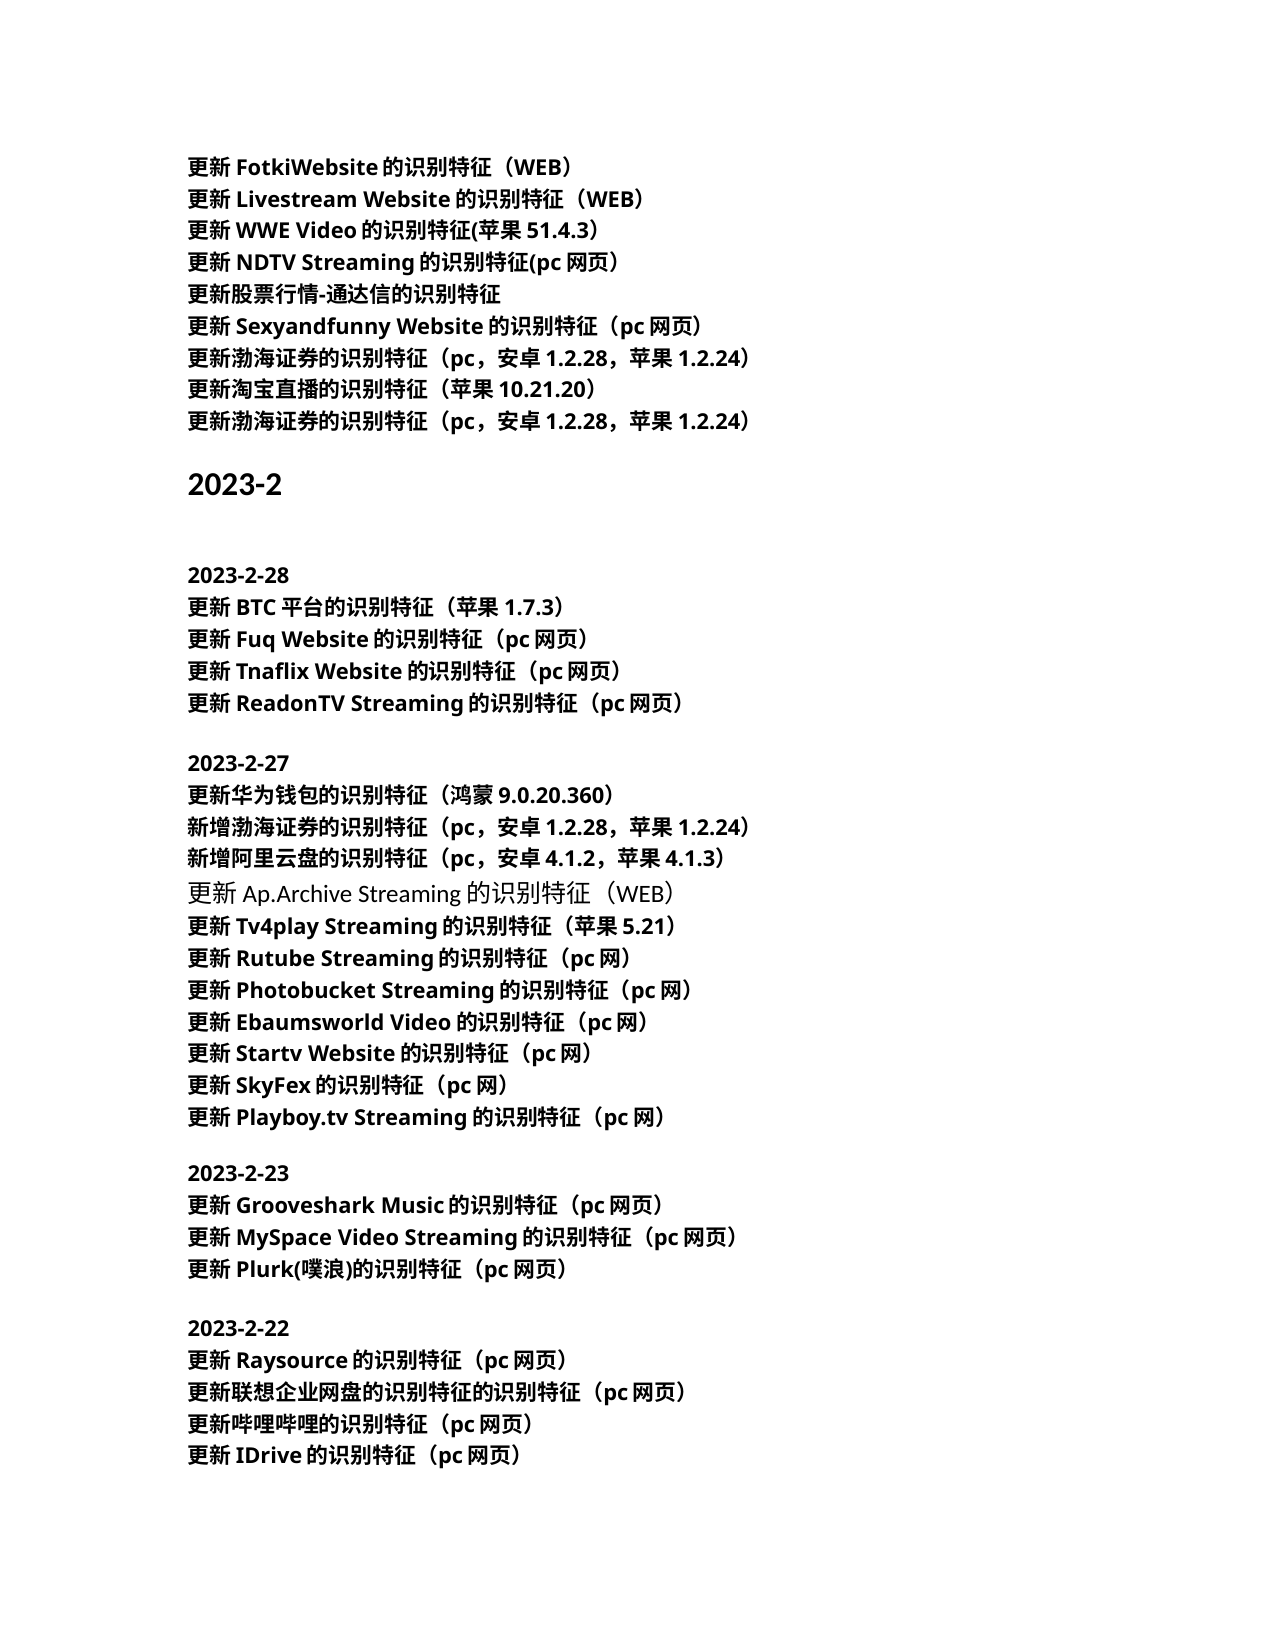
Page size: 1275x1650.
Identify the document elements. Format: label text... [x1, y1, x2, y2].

text 更新Raysource的识别特征（pc网页） [187, 1343, 1087, 1375]
text 更新SkyFex的识别特征（pc网） [187, 1068, 1087, 1100]
text 更新Sexyandfunny Website的识别特征（pc网页） [187, 309, 1087, 341]
text 更新华为钱包的识别特征（鸿蒙9.0.20.360） [187, 778, 1087, 809]
text 新增阿里云盘的识别特征（pc，安卓4.1.2，苹果4.1.3） [187, 841, 1087, 873]
text 2023-2-28 [187, 561, 1087, 590]
text 更新Photobucket Streaming的识别特征（pc网） [187, 973, 1087, 1004]
text 更新ReadonTV Streaming的识别特征（pc网页） [187, 686, 1087, 717]
text 更新淘宝直播的识别特征（苹果10.21.20） [187, 372, 1087, 404]
text 更新IDrive的识别特征（pc网页） [187, 1438, 1087, 1470]
subtitle 2023-2 [187, 463, 1087, 504]
text 更新Ap.Archive Streaming的识别特征（WEB） [187, 873, 1087, 909]
text 新增渤海证券的识别特征（pc，安卓1.2.28，苹果1.2.24） [187, 809, 1087, 841]
text 更新Plurk(噗浪)的识别特征（pc网页） [187, 1252, 1087, 1283]
text 更新渤海证券的识别特征（pc，安卓1.2.28，苹果1.2.24） [187, 341, 1087, 372]
text 更新Tnaflix Website的识别特征（pc网页） [187, 654, 1087, 686]
text 更新Startv Website的识别特征（pc网） [187, 1036, 1087, 1068]
text 2023-2-27 [187, 748, 1087, 778]
text 更新WWE Video的识别特征(苹果51.4.3） [187, 213, 1087, 245]
text 更新Ebaumsworld Video的识别特征（pc网） [187, 1004, 1087, 1036]
text 更新Livestream Website的识别特征（WEB） [187, 182, 1087, 213]
text 更新Playboy.tv Streaming的识别特征（pc网） [187, 1100, 1087, 1132]
text 更新Fuq Website的识别特征（pc网页） [187, 622, 1087, 654]
text 2023-2-23 [187, 1158, 1087, 1188]
text 更新NDTV Streaming的识别特征(pc网页） [187, 245, 1087, 277]
text 2023-2-22 [187, 1313, 1087, 1343]
text 更新Grooveshark Music的识别特征（pc网页） [187, 1188, 1087, 1220]
text 更新哔哩哔哩的识别特征（pc网页） [187, 1407, 1087, 1438]
text 更新Rutube Streaming的识别特征（pc网） [187, 941, 1087, 973]
text 更新股票行情-通达信的识别特征 [187, 277, 1087, 309]
text 更新FotkiWebsite的识别特征（WEB） [187, 150, 1087, 182]
text 更新渤海证券的识别特征（pc，安卓1.2.28，苹果1.2.24） [187, 404, 1087, 436]
text 更新联想企业网盘的识别特征的识别特征（pc网页） [187, 1375, 1087, 1407]
text 更新Tv4play Streaming的识别特征（苹果5.21） [187, 909, 1087, 941]
text 更新BTC平台的识别特征（苹果1.7.3） [187, 590, 1087, 622]
text 更新MySpace Video Streaming的识别特征（pc网页） [187, 1220, 1087, 1252]
